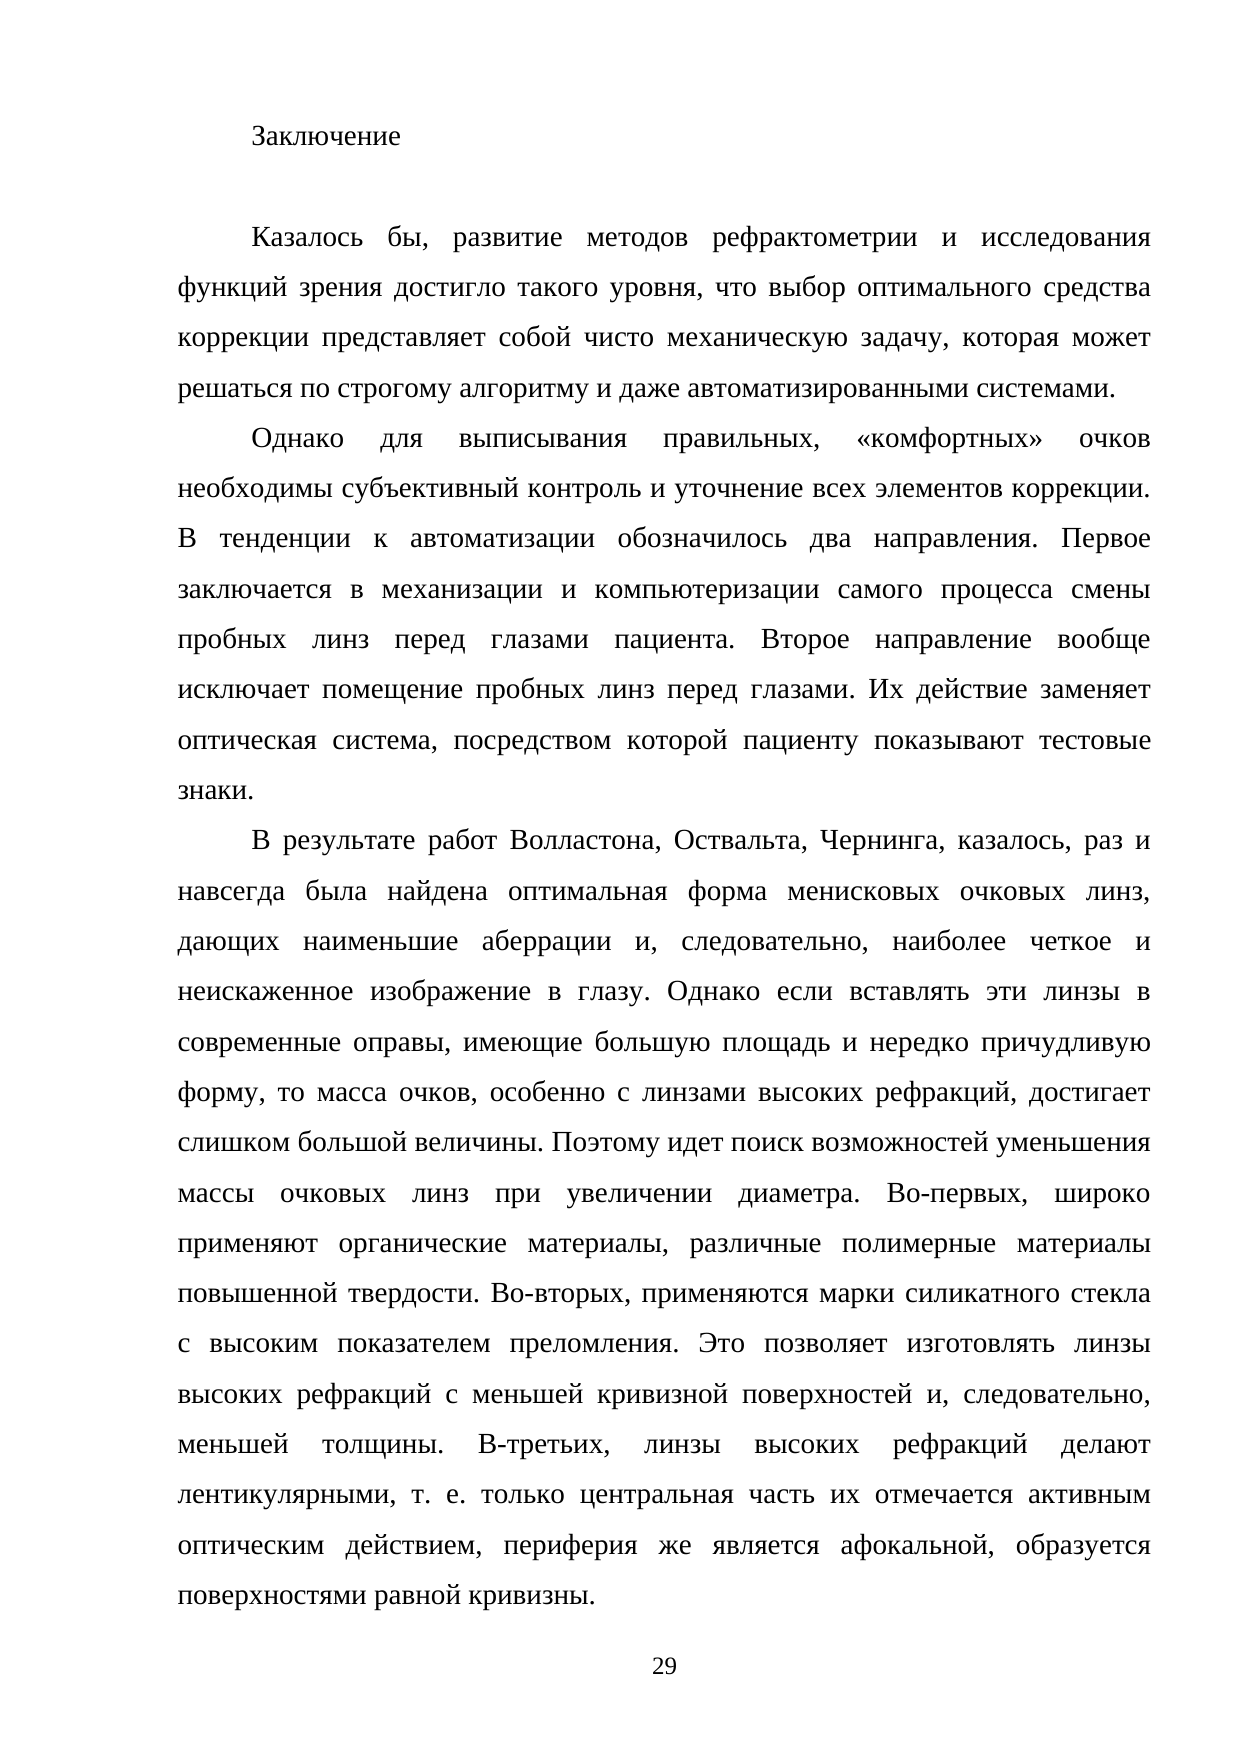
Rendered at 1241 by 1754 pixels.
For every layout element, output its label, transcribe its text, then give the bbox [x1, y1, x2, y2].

text Казалось бы, развитие методов рефрактометрии и исследования функций зрения достигло такого уровня, что выбор оптимального средства коррекции представляет собой чисто механическую задачу, которая может решаться по строгому алгоритму и даже автоматизированными системами. [177, 219, 1152, 403]
text В результате работ Волластона, Оствальта, Чернинга, казалось, раз и навсегда была найдена оптимальная форма менисковых очковых линз, дающих наименьшие аберрации и, следовательно, наиболее четкое и неискаженное изображение в глазу. Однако если вставлять эти линзы в современные оправы, имеющие большую площадь и нередко причудливую форму, то масса очков, особенно с линзами высоких рефракций, достигает слишком большой величины. Поэтому идет поиск возможностей уменьшения массы очковых линз при увеличении диаметра. Во-первых, широко применяют органические материалы, различные полимерные материалы повышенной твердости. Во-вторых, применяются марки силикатного стекла с высоким показателем преломления. Это позволяет изготовлять линзы высоких рефракций с меньшей кривизной поверхностей и, следовательно, меньшей толщины. В-третьих, линзы высоких рефракций делают лентикулярными, т. е. только центральная часть их отмечается активным оптическим действием, периферия же является афокальной, образуется поверхностями равной кривизны. [177, 822, 1152, 1611]
text Однако для выписывания правильных, «комфортных» очков необходимы субъективный контроль и уточнение всех элементов коррекции. В тенденции к автоматизации обозначилось два направления. Первое заключается в механизации и компьютеризации самого процесса смены пробных линз перед глазами пациента. Второе направление вообще исключает помещение пробных линз перед глазами. Их действие заменяет оптическая система, посредством которой пациенту показывают тестовые знаки. [177, 420, 1152, 806]
text Заключение [177, 118, 1152, 152]
